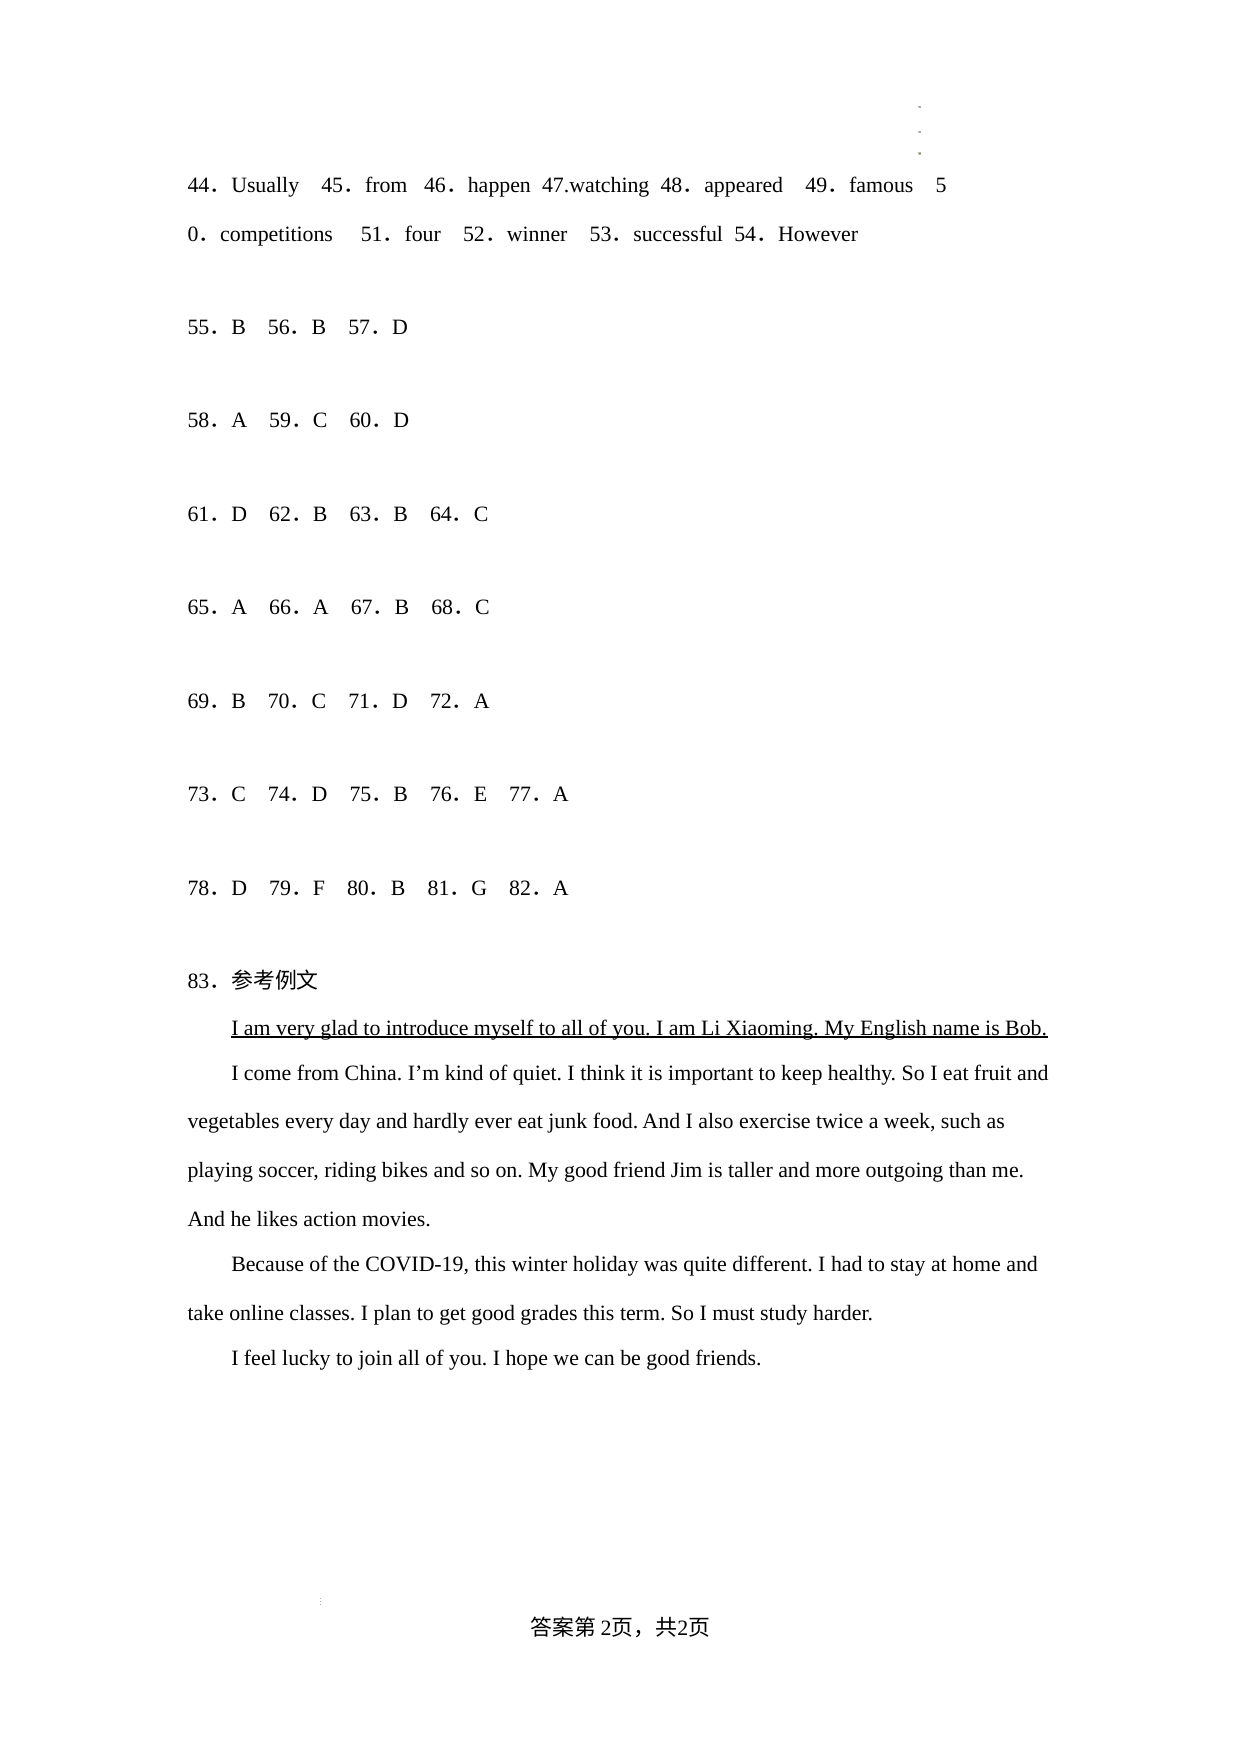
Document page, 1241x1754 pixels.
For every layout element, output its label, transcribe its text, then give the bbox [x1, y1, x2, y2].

text 65．A 66．A 67．B 68．C [187, 589, 1053, 621]
text 55．B 56．B 57．D [187, 309, 1053, 341]
text Because of the COVID-19, this winter holiday was quite different. I had to stay at home and take online classes. I plan to get good grades this term. So I must study harder. [187, 1247, 1053, 1329]
text I come from China. I’m kind of quiet. I think it is important to keep healthy. So I eat fruit and vegetables every day and hardly ever eat junk food. And I also exercise twice a week, such as playing soccer, riding bikes and so on. My good friend Jim is taller and more outgoing than me. And he likes action movies. [187, 1056, 1053, 1235]
text I feel lucky to join all of you. I hope we can be good friends. [187, 1341, 1053, 1374]
text 73．C 74．D 75．B 76．E 77．A [187, 776, 1053, 808]
text 69．B 70．C 71．D 72．A [187, 682, 1053, 715]
text 44．Usually 45．from 46．happen 47.watching 48．appeared 49．famous 50．competitions 51．four 52．winner 53．successful 54．However [187, 166, 1053, 248]
text 78．D 79．F 80．B 81．G 82．A [187, 869, 1053, 902]
text 58．A 59．C 60．D [187, 402, 1053, 434]
text 83．参考例文 [187, 963, 1053, 995]
text 61．D 62．B 63．B 64．C [187, 496, 1053, 528]
text I am very glad to introduce myself to all of you. I am Li Xiaoming. My English name is Bob. [187, 1011, 1053, 1043]
